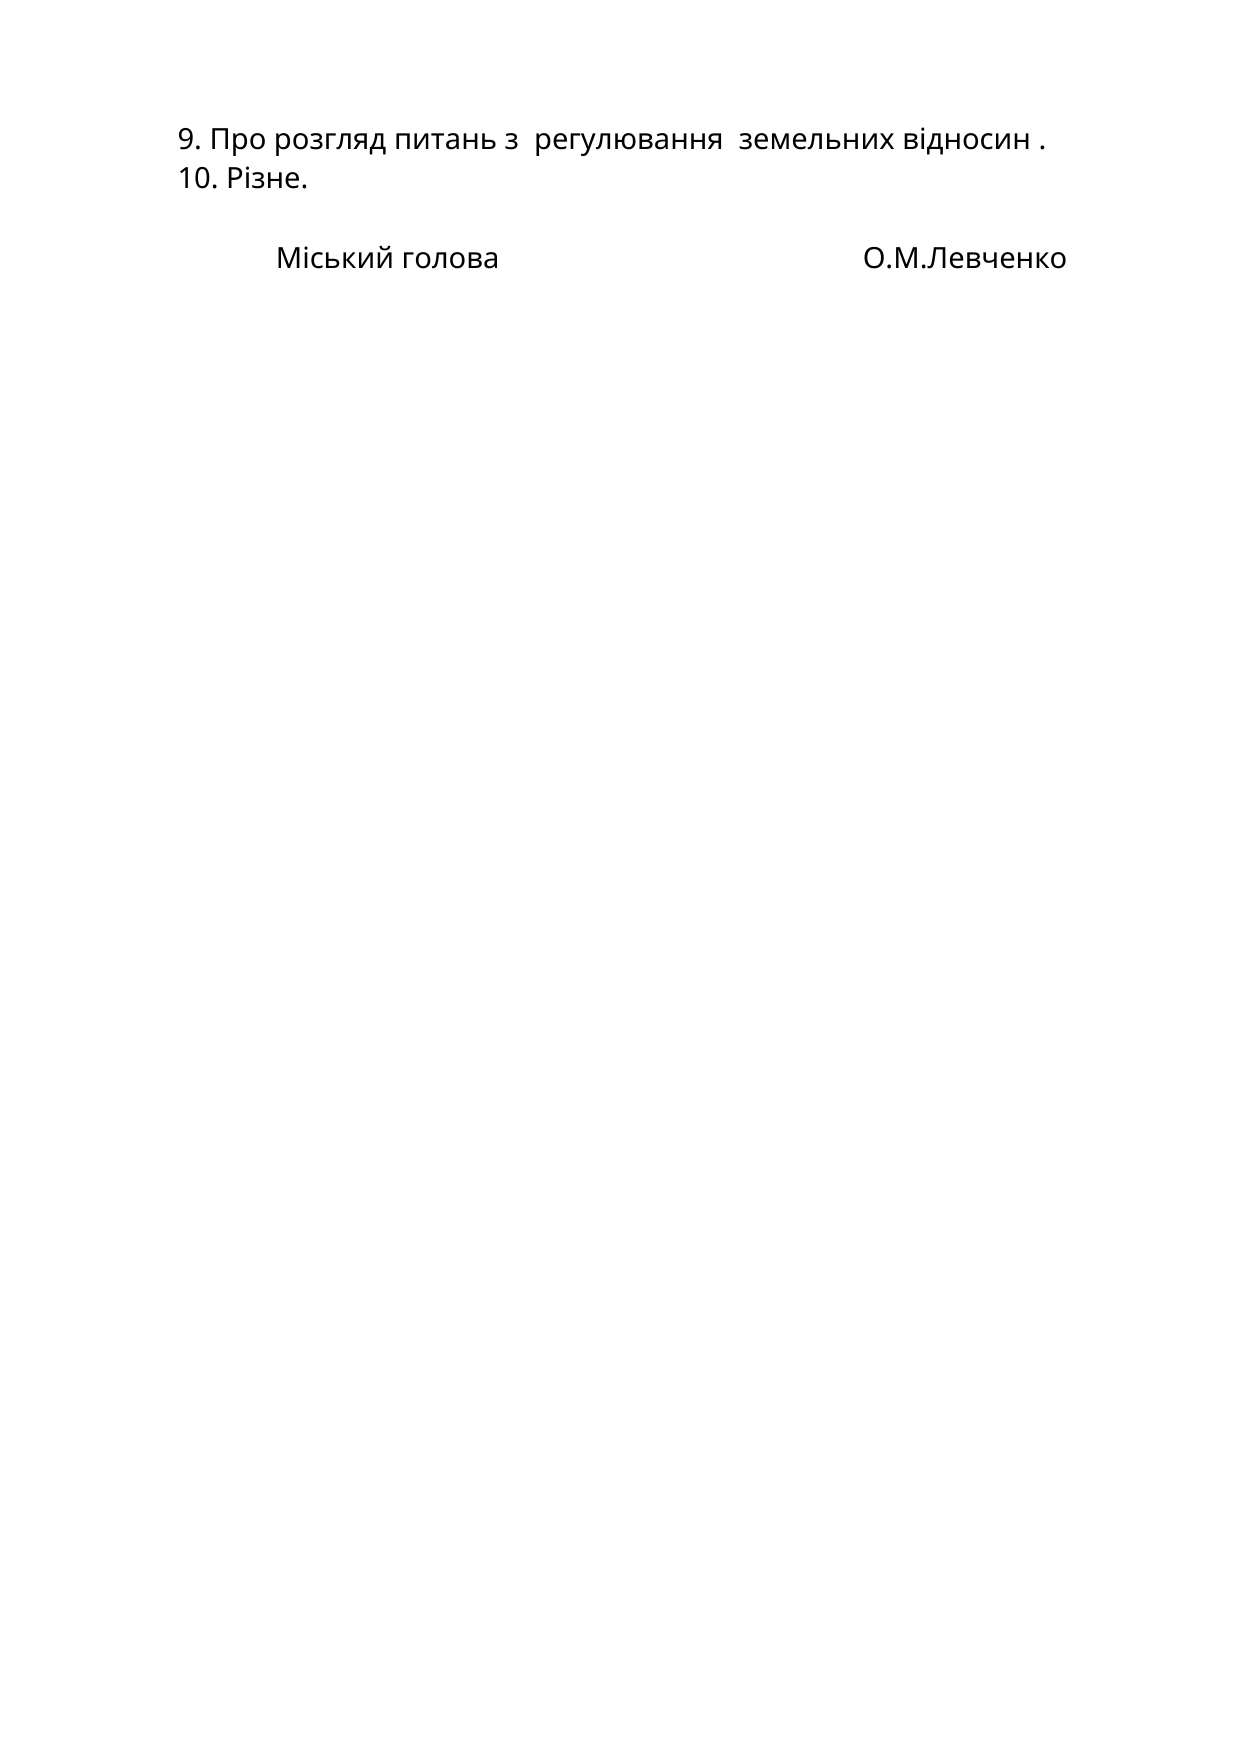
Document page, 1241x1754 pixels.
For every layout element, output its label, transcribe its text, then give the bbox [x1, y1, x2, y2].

text Міський голова О.М.Левченко [177, 237, 1152, 277]
text 9. Про розгляд питань з регулювання земельних відносин . [177, 118, 1152, 158]
text 10. Різне. [177, 158, 1152, 197]
